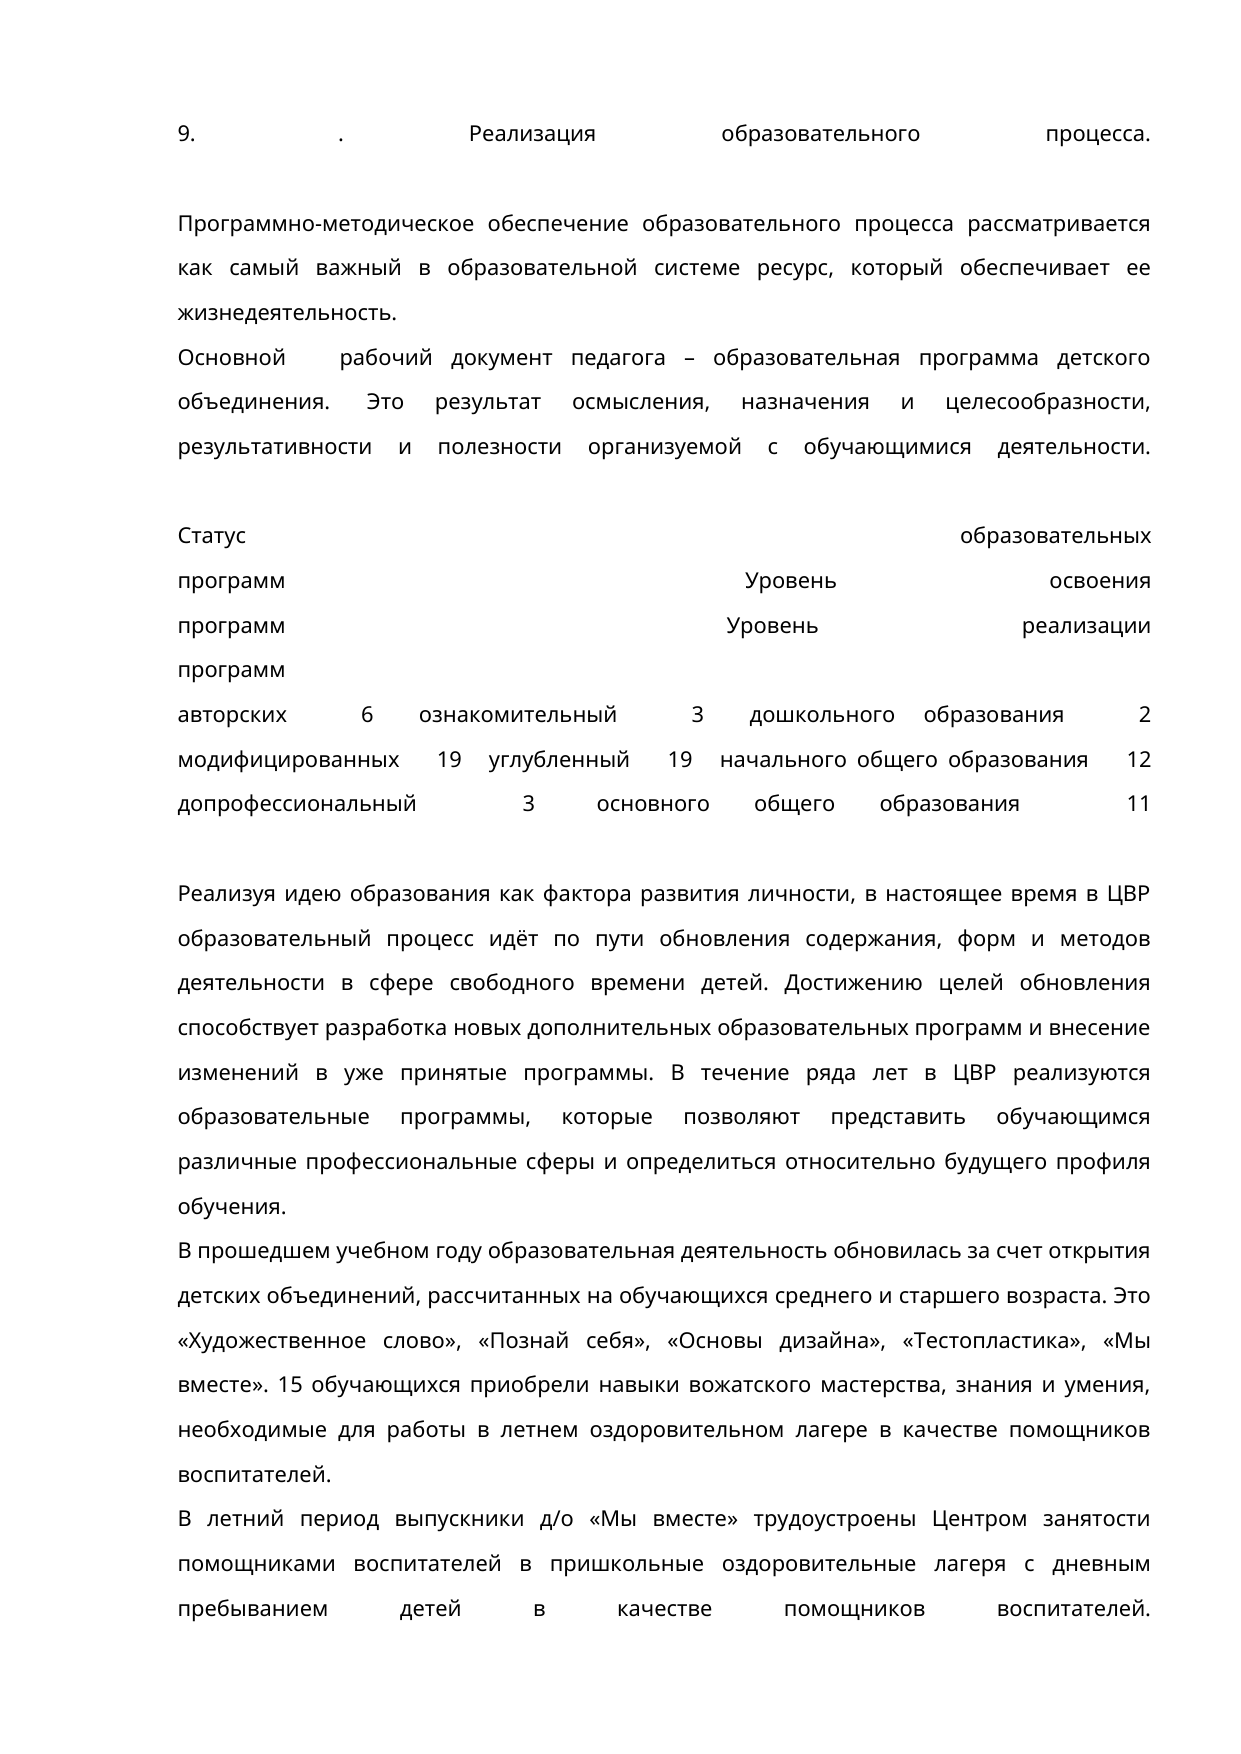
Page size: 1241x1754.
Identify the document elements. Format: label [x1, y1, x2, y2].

text [177, 118, 1152, 1623]
